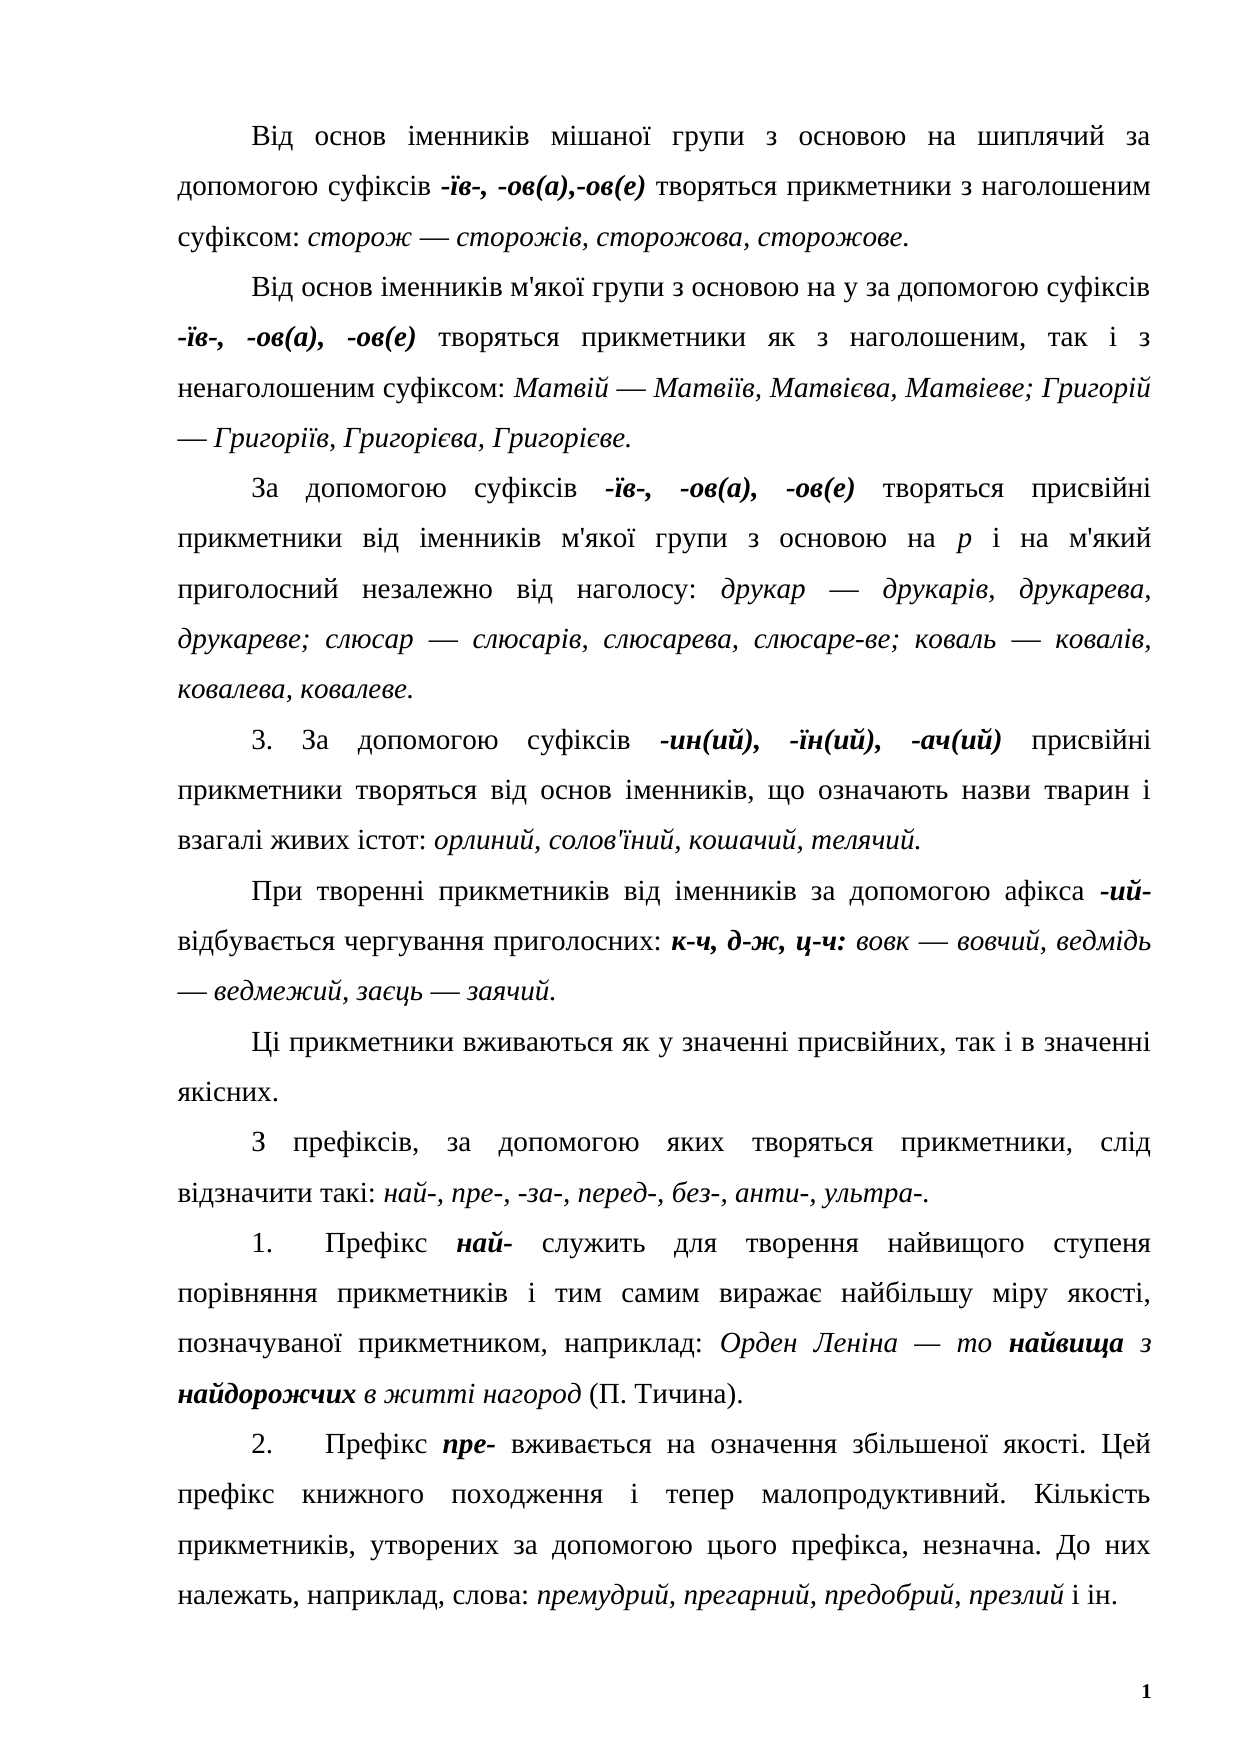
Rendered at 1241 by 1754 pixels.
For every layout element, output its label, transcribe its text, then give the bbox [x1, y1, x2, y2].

list Префікс пре- вживається на означення збільшеної якості. Цей префікс книжного походження і тепер малопродуктивний. Кількість прикметників, утворених за допомогою цього префікса, незначна. До них належать, наприклад, слова: премудрий, прегарний, предобрий, презлий і ін. [177, 1426, 1152, 1611]
text Від основ іменників м'якої групи з основою на у за допомогою суфіксів -їв-, -ов(а), -ов(е) творяться прикметники як з наголошеним, так і з ненаголошеним суфіксом: Матвій — Матвіїв, Матвієва, Матвіеве; Григорій — Григоріїв, Григорієва, Григорієве. [177, 269, 1152, 453]
text Від основ іменників мішаної групи з основою на шиплячий за допомогою суфіксів -їв-, -ов(а),-ов(е) творяться прикметники з наголошеним суфіксом: сторож — сторожів, сторожова, сторожове. [177, 118, 1152, 252]
text При творенні прикметників від іменників за допомогою афікса -ий- відбувається чергування приголосних: к-ч, д-ж, ц-ч: вовк — вовчий, ведмідь — ведмежий, заєць — заячий. [177, 873, 1152, 1007]
list Префікс най- служить для творення найвищого ступеня порівняння прикметників і тим самим виражає найбільшу міру якості, позначуваної прикметником, наприклад: Орден Леніна — то найвища з найдорожчих в житті нагород (П. Тичина). [177, 1225, 1152, 1409]
text З префіксів, за допомогою яких творяться прикметники, слід відзначити такі: най-, пре-, -за-, перед-, без-, анти-, ультра-. [177, 1124, 1152, 1208]
text Ці прикметники вживаються як у значенні присвійних, так і в значенні якісних. [177, 1024, 1152, 1108]
text 3. За допомогою суфіксів -ин(ий), -їн(ий), -ач(ий) присвійні прикметники творяться від основ іменників, що означають назви тварин і взагалі живих істот: орлиний, солов'їний, кошачий, телячий. [177, 722, 1152, 856]
text За допомогою суфіксів -їв-, -ов(а), -ов(е) творяться присвійні прикметники від іменників м'якої групи з основою на р і на м'який приголосний незалежно від наголосу: друкар — друкарів, друкарева, друкареве; слюсар — слюсарів, слюсарева, слюсаре-ве; коваль — ковалів, ковалева, ковалеве. [177, 470, 1152, 705]
